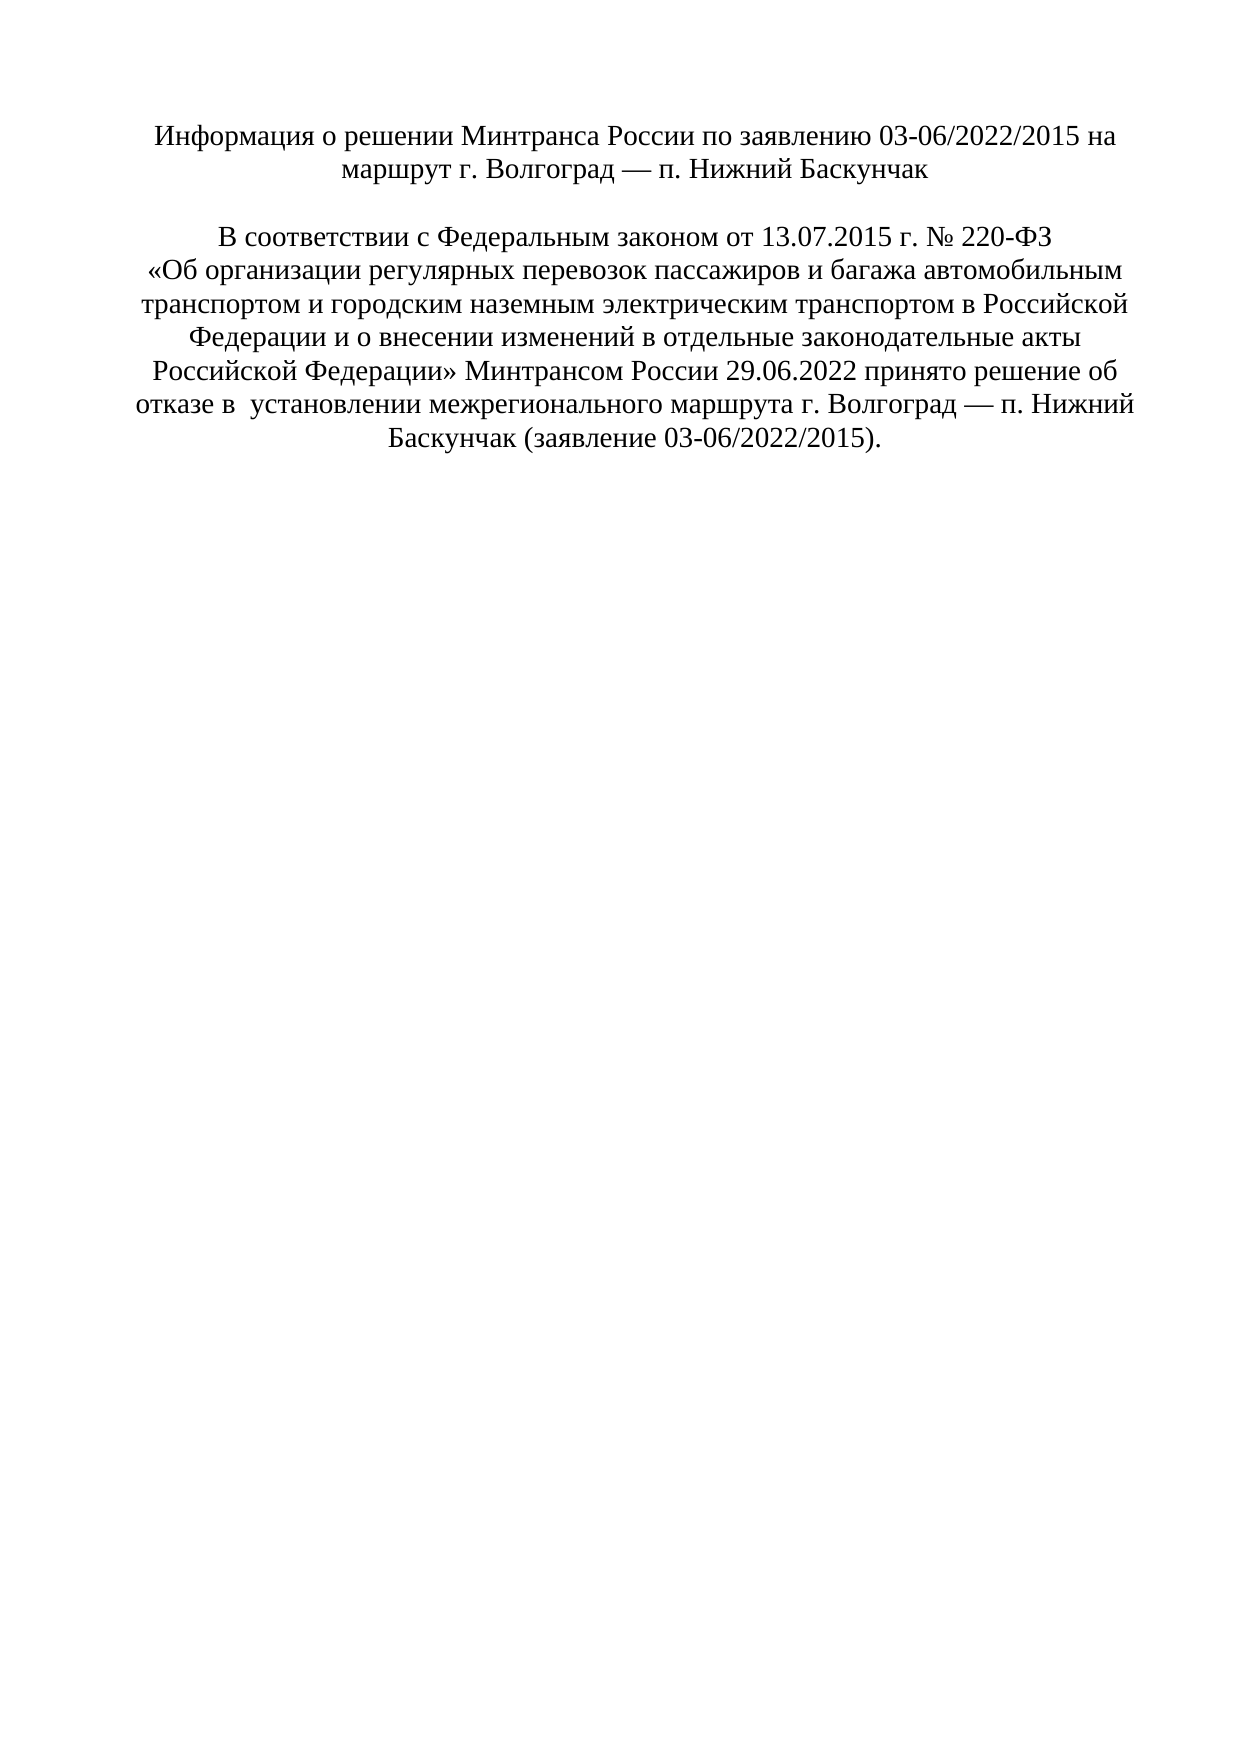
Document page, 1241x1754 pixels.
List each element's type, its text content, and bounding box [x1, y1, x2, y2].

text В соответствии с Федеральным законом от 13.07.2015 г. № 220-ФЗ «Об организации регулярных перевозок пассажиров и багажа автомобильным транспортом и городским наземным электрическим транспортом в Российской Федерации и о внесении изменений в отдельные законодательные акты Российской Федерации» Минтрансом России 29.06.2022 принято решение об отказе в установлении межрегионального маршрута г. Волгоград — п. Нижний Баскунчак (заявление 03-06/2022/2015). [118, 219, 1152, 453]
text Информация о решении Минтранса России по заявлению 03-06/2022/2015 на маршрут г. Волгоград — п. Нижний Баскунчак [118, 118, 1152, 185]
